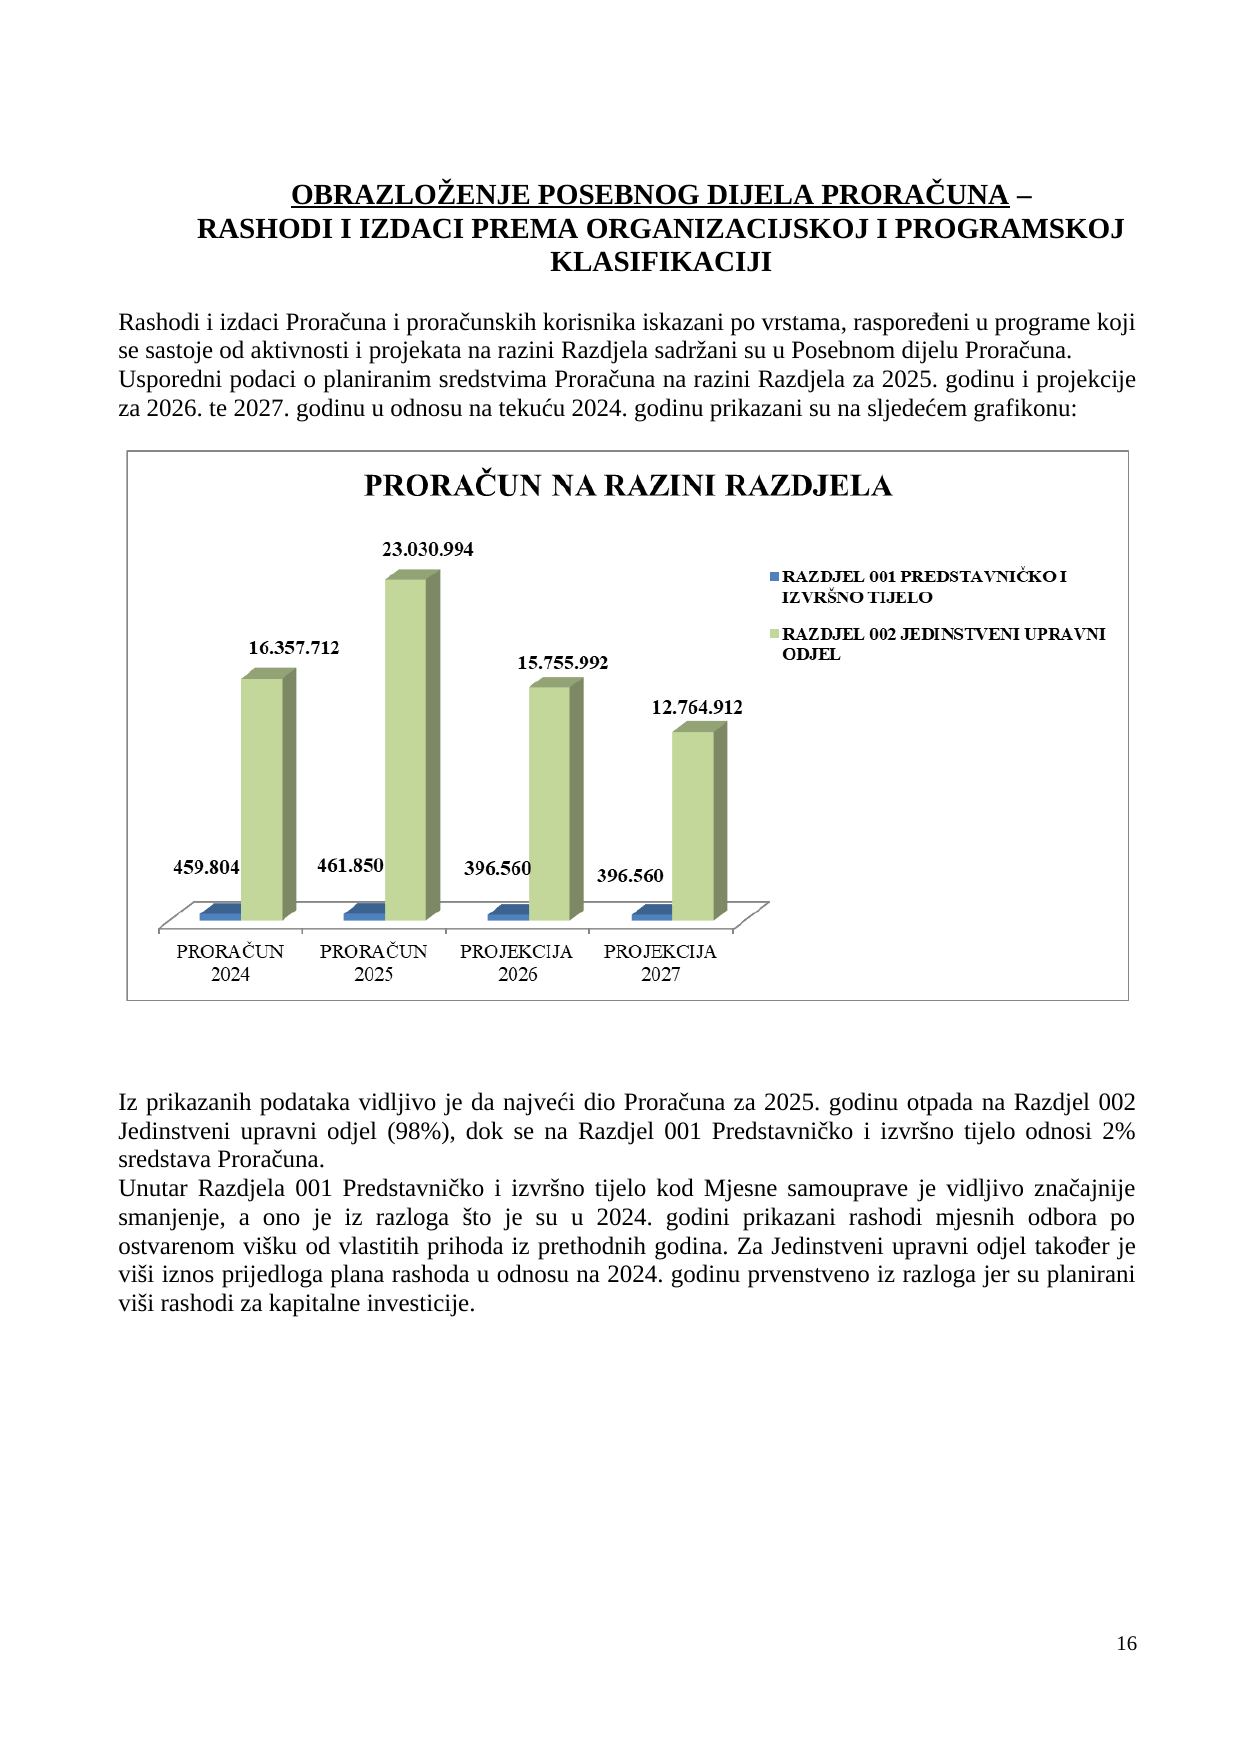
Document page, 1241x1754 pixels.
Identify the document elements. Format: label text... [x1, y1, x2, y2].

text Iz prikazanih podataka vidljivo je da najveći dio Proračuna za 2025. godinu otpada na Razdjel 002 Jedinstveni upravni odjel (98%), dok se na Razdjel 001 Predstavničko i izvršno tijelo odnosi 2% sredstava Proračuna. [118, 1087, 1137, 1173]
text Usporedni podaci o planiranim sredstvima Proračuna na razini Razdjela za 2025. godinu i projekcije za 2026. te 2027. godinu u odnosu na tekuću 2024. godinu prikazani su na sljedećem grafikonu: [118, 364, 1137, 422]
picture [126, 450, 1129, 1001]
text Unutar Razdjela 001 Predstavničko i izvršno tijelo kod Mjesne samouprave je vidljivo značajnije smanjenje, a ono je iz razloga što je su u 2024. godini prikazani rashodi mjesnih odbora po ostvarenom višku od vlastitih prihoda iz prethodnih godina. Za Jedinstveni upravni odjel također je viši iznos prijedloga plana rashoda u odnosu na 2024. godinu prvenstveno iz razloga jer su planirani viši rashodi za kapitalne investicije. [118, 1173, 1137, 1317]
list RASHODI I IZDACI PREMA ORGANIZACIJSKOJ I PROGRAMSKOJ KLASIFIKACIJI [185, 211, 1137, 278]
text Rashodi i izdaci Proračuna i proračunskih korisnika iskazani po vrstama, raspoređeni u programe koji se sastoje od aktivnosti i projekata na razini Razdjela sadržani su u Posebnom dijelu Proračuna. [118, 307, 1137, 364]
list OBRAZLOŽENJE POSEBNOG DIJELA PRORAČUNA – [185, 177, 1137, 211]
